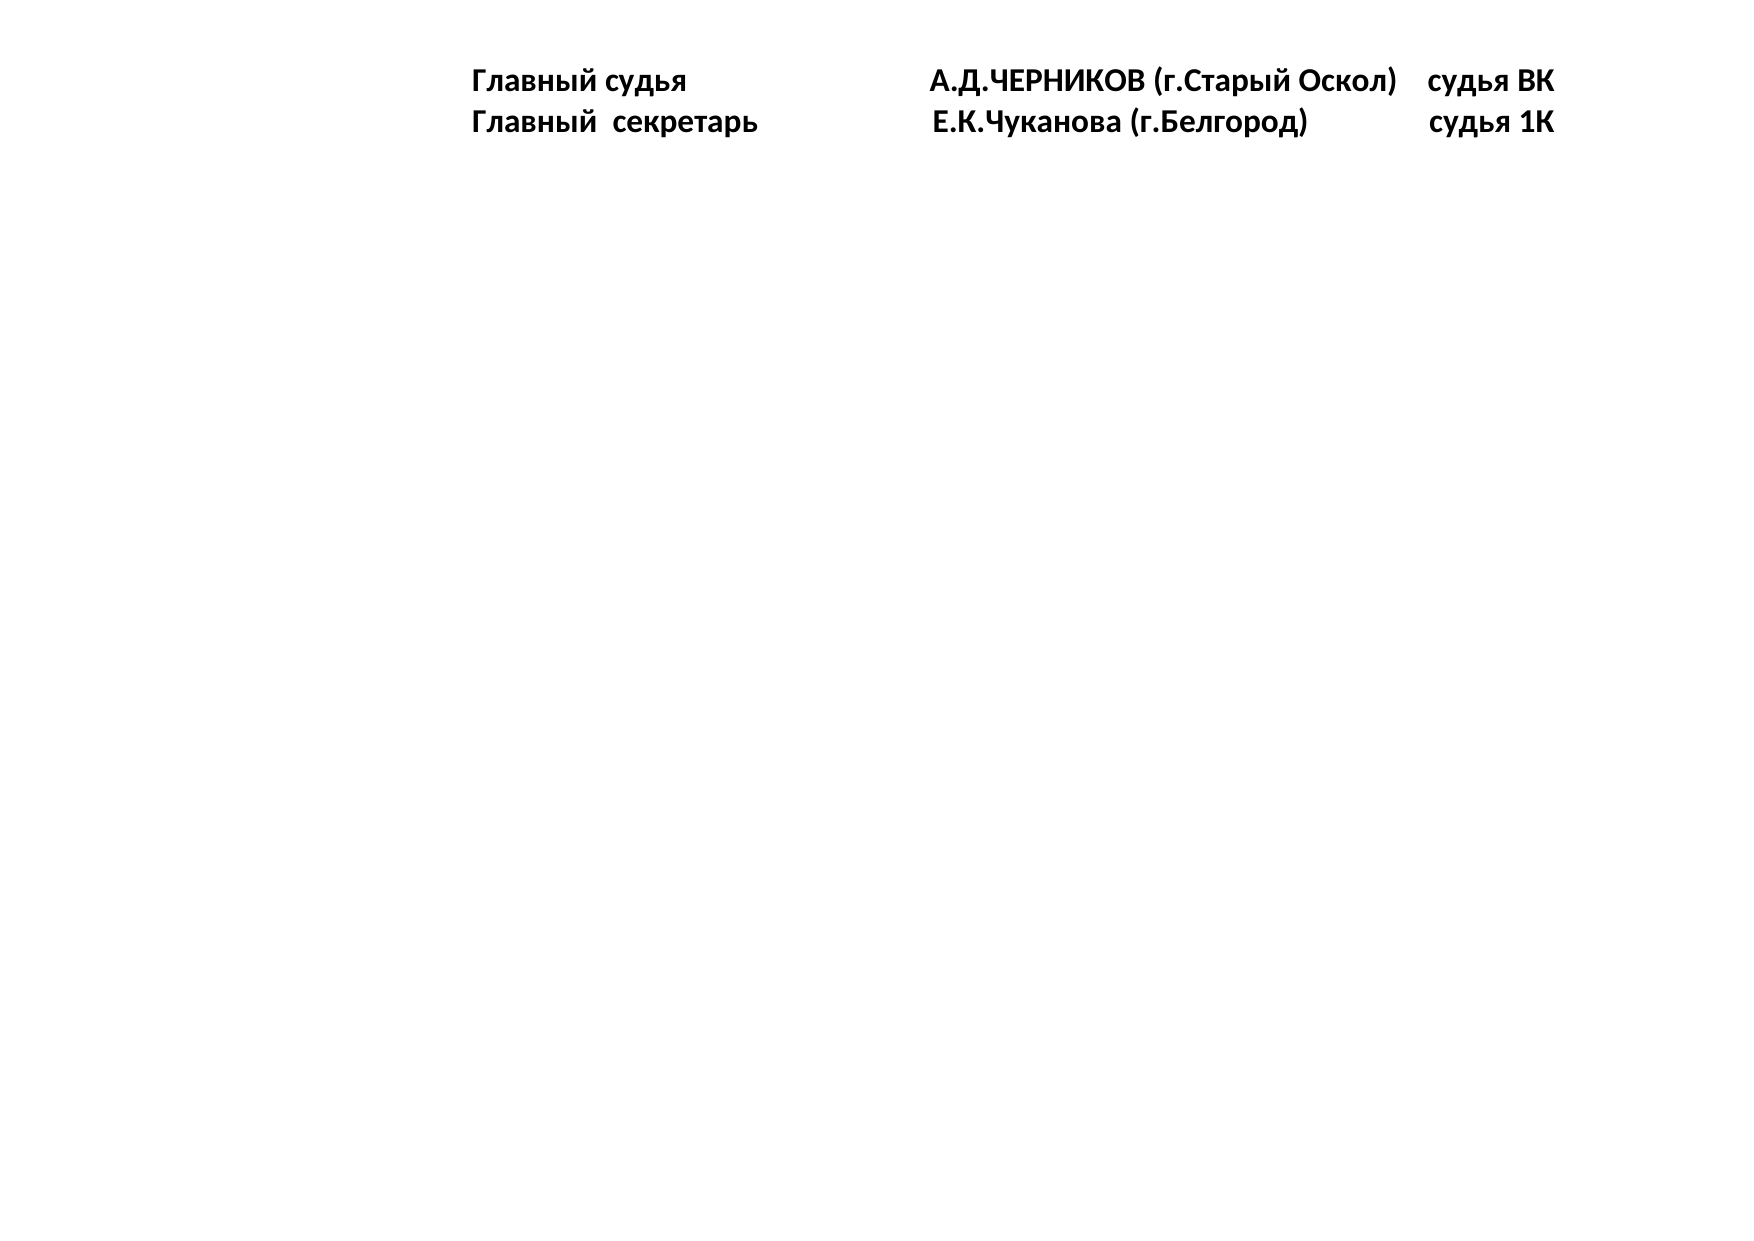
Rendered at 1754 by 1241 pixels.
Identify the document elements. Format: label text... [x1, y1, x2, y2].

text Главный судья А.Д.ЧЕРНИКОВ (г.Старый Оскол) судья ВК [118, 59, 1636, 100]
text Главный секретарь Е.К.Чуканова (г.Белгород) судья 1К [118, 100, 1636, 141]
